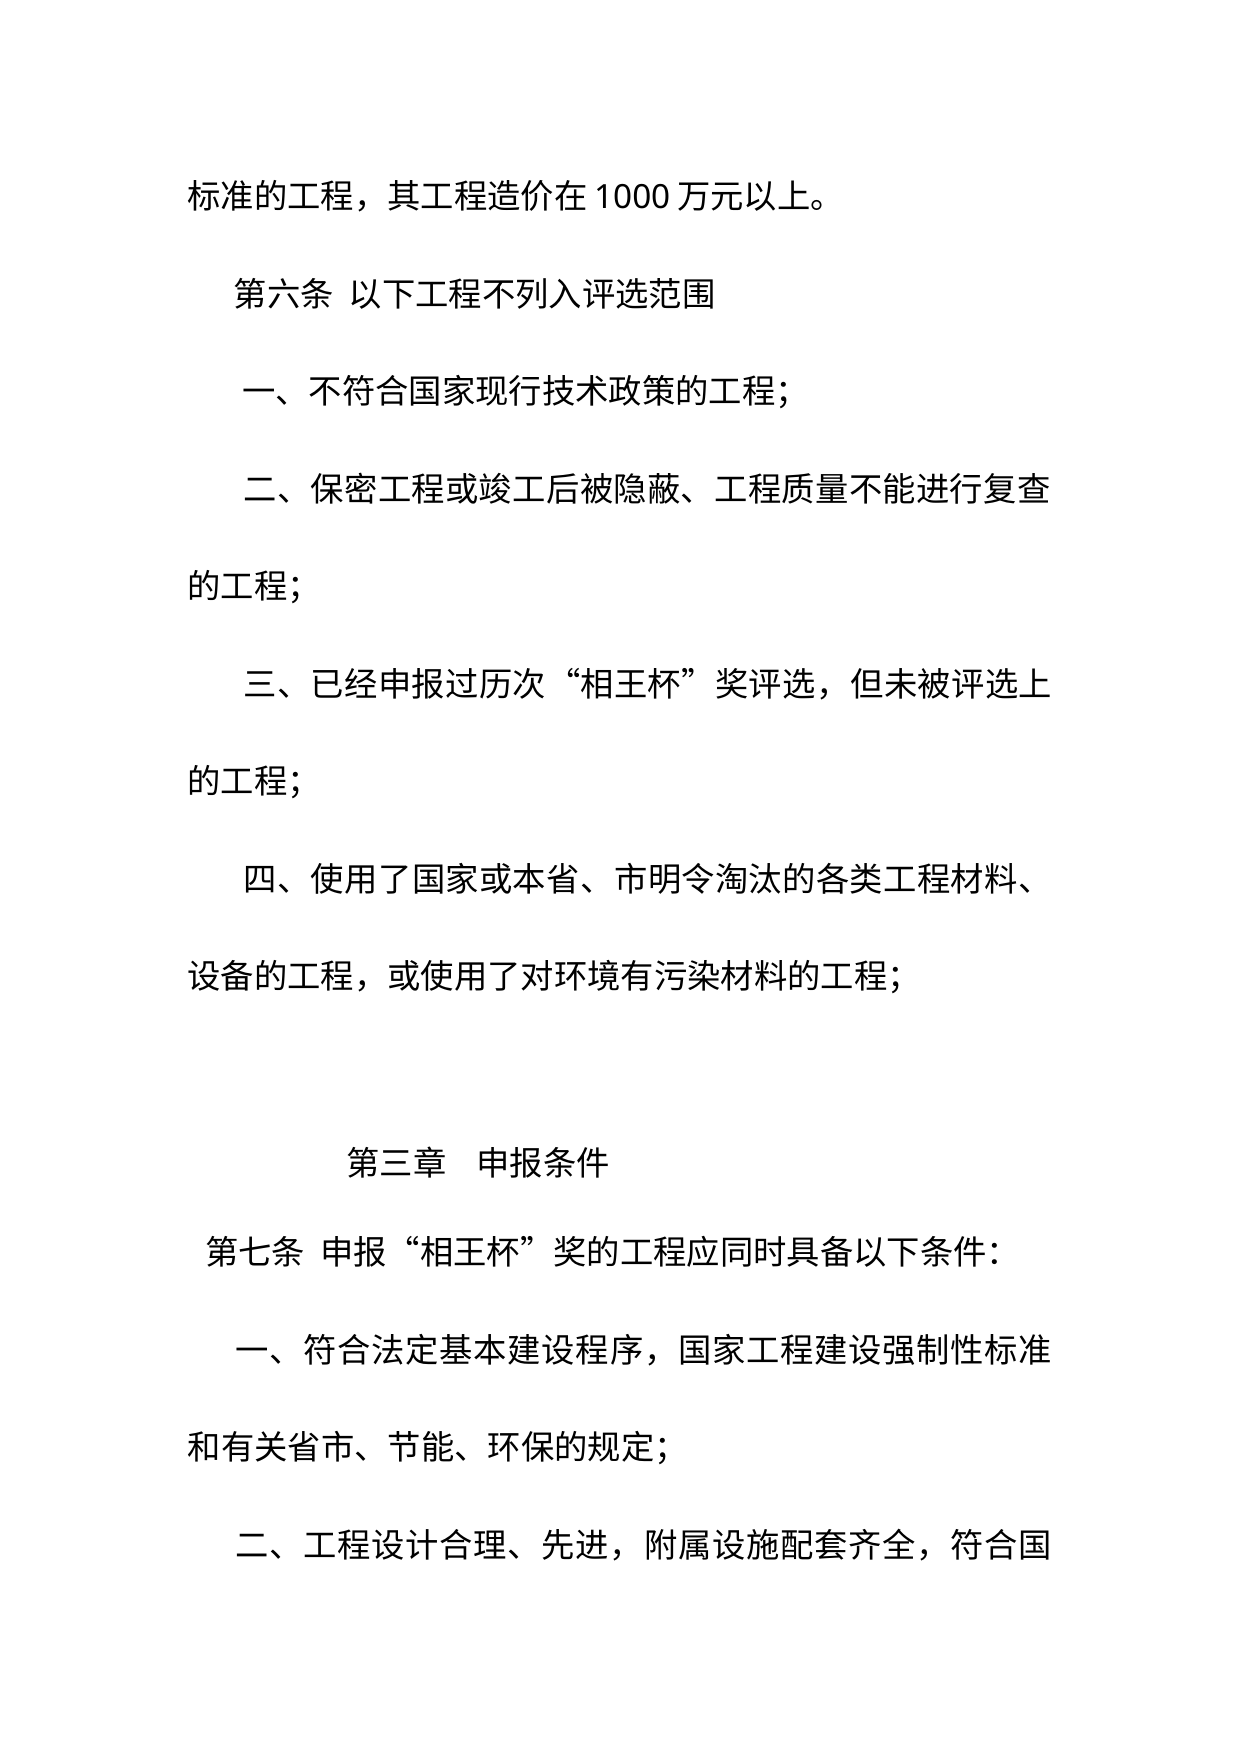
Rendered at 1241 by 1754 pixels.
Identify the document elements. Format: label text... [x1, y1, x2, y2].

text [187, 1218, 1053, 1575]
text 第三章 申报条件 [187, 1031, 1053, 1193]
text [187, 162, 1053, 1007]
